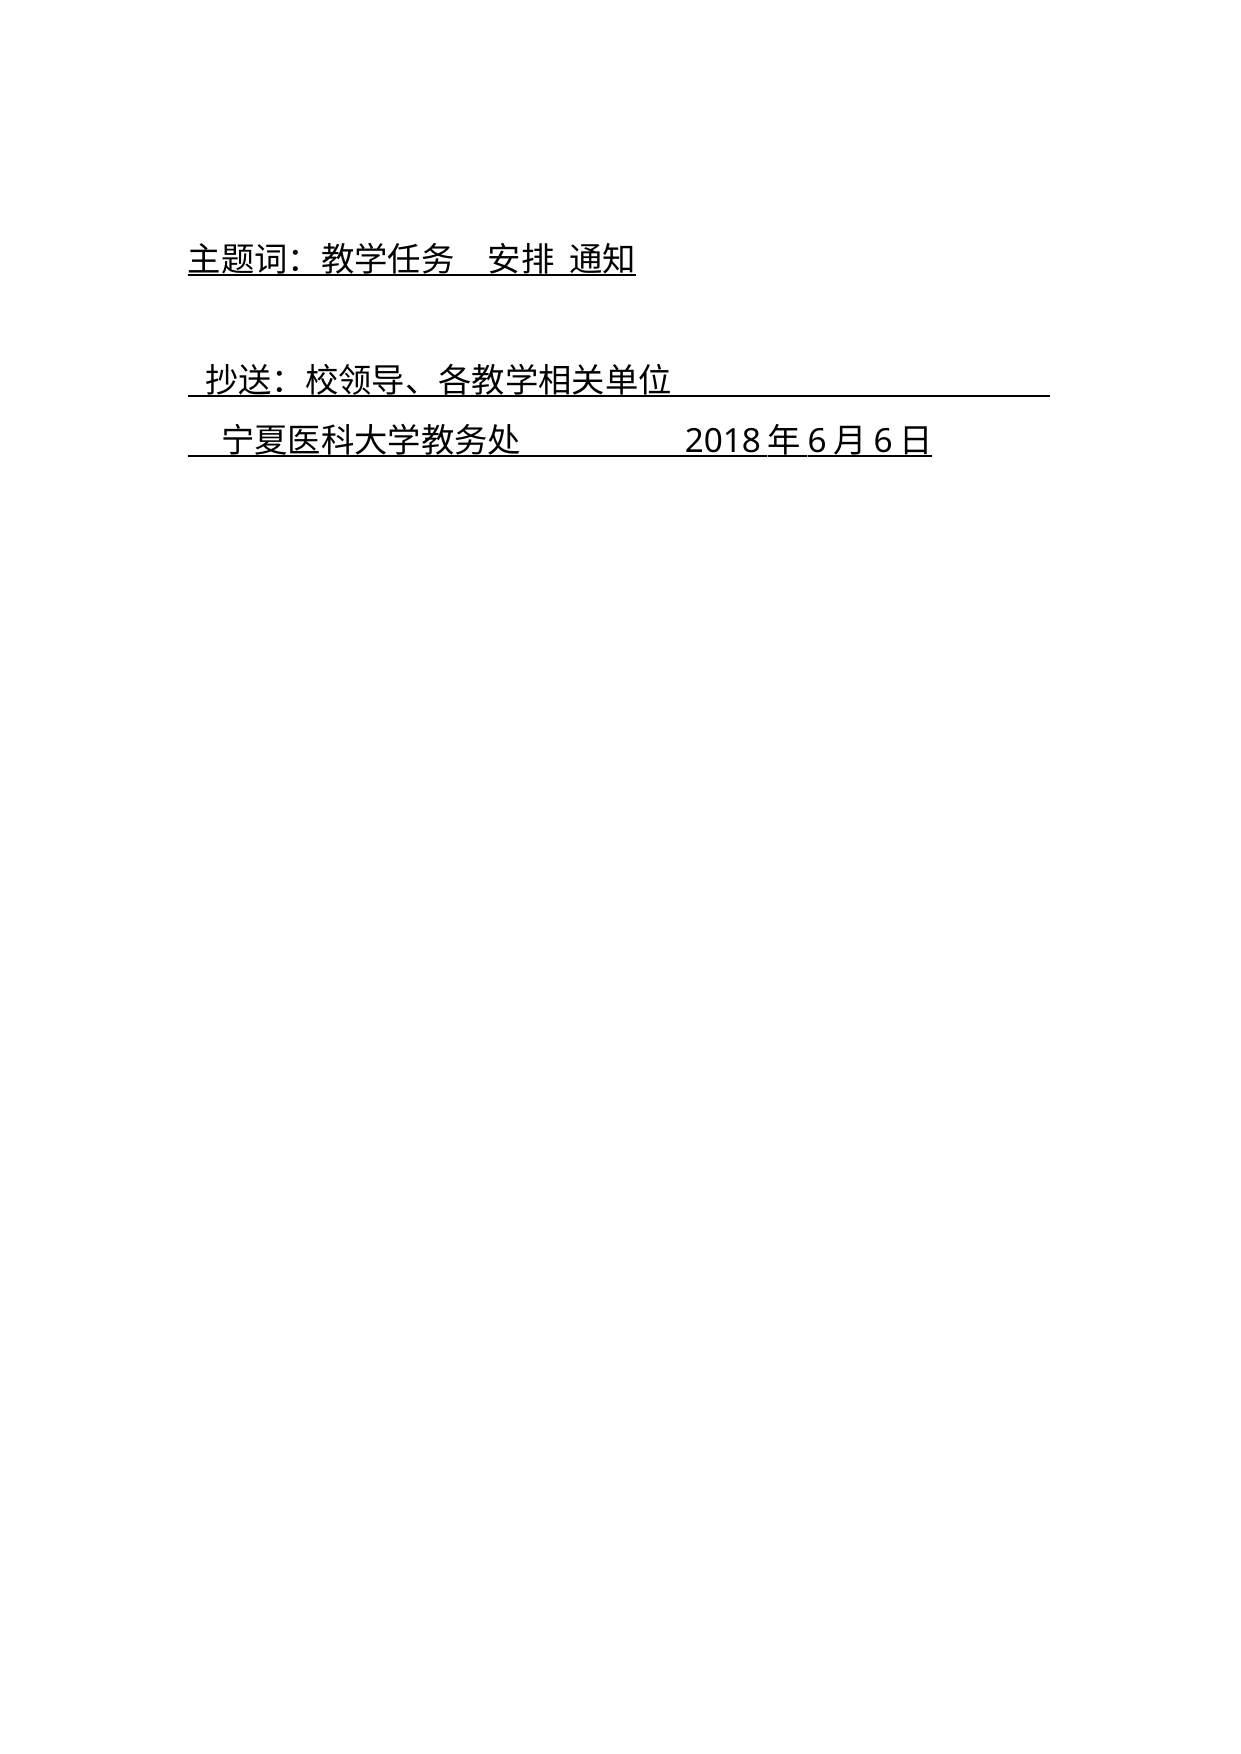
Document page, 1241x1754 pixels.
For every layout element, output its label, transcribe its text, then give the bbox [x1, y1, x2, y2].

text 抄送：校领导、各教学相关单位 [187, 341, 1053, 402]
text 宁夏医科大学教务处 2018年6月6日 [187, 402, 1053, 462]
text 主题词：教学任务 安排 通知 [187, 220, 1053, 281]
